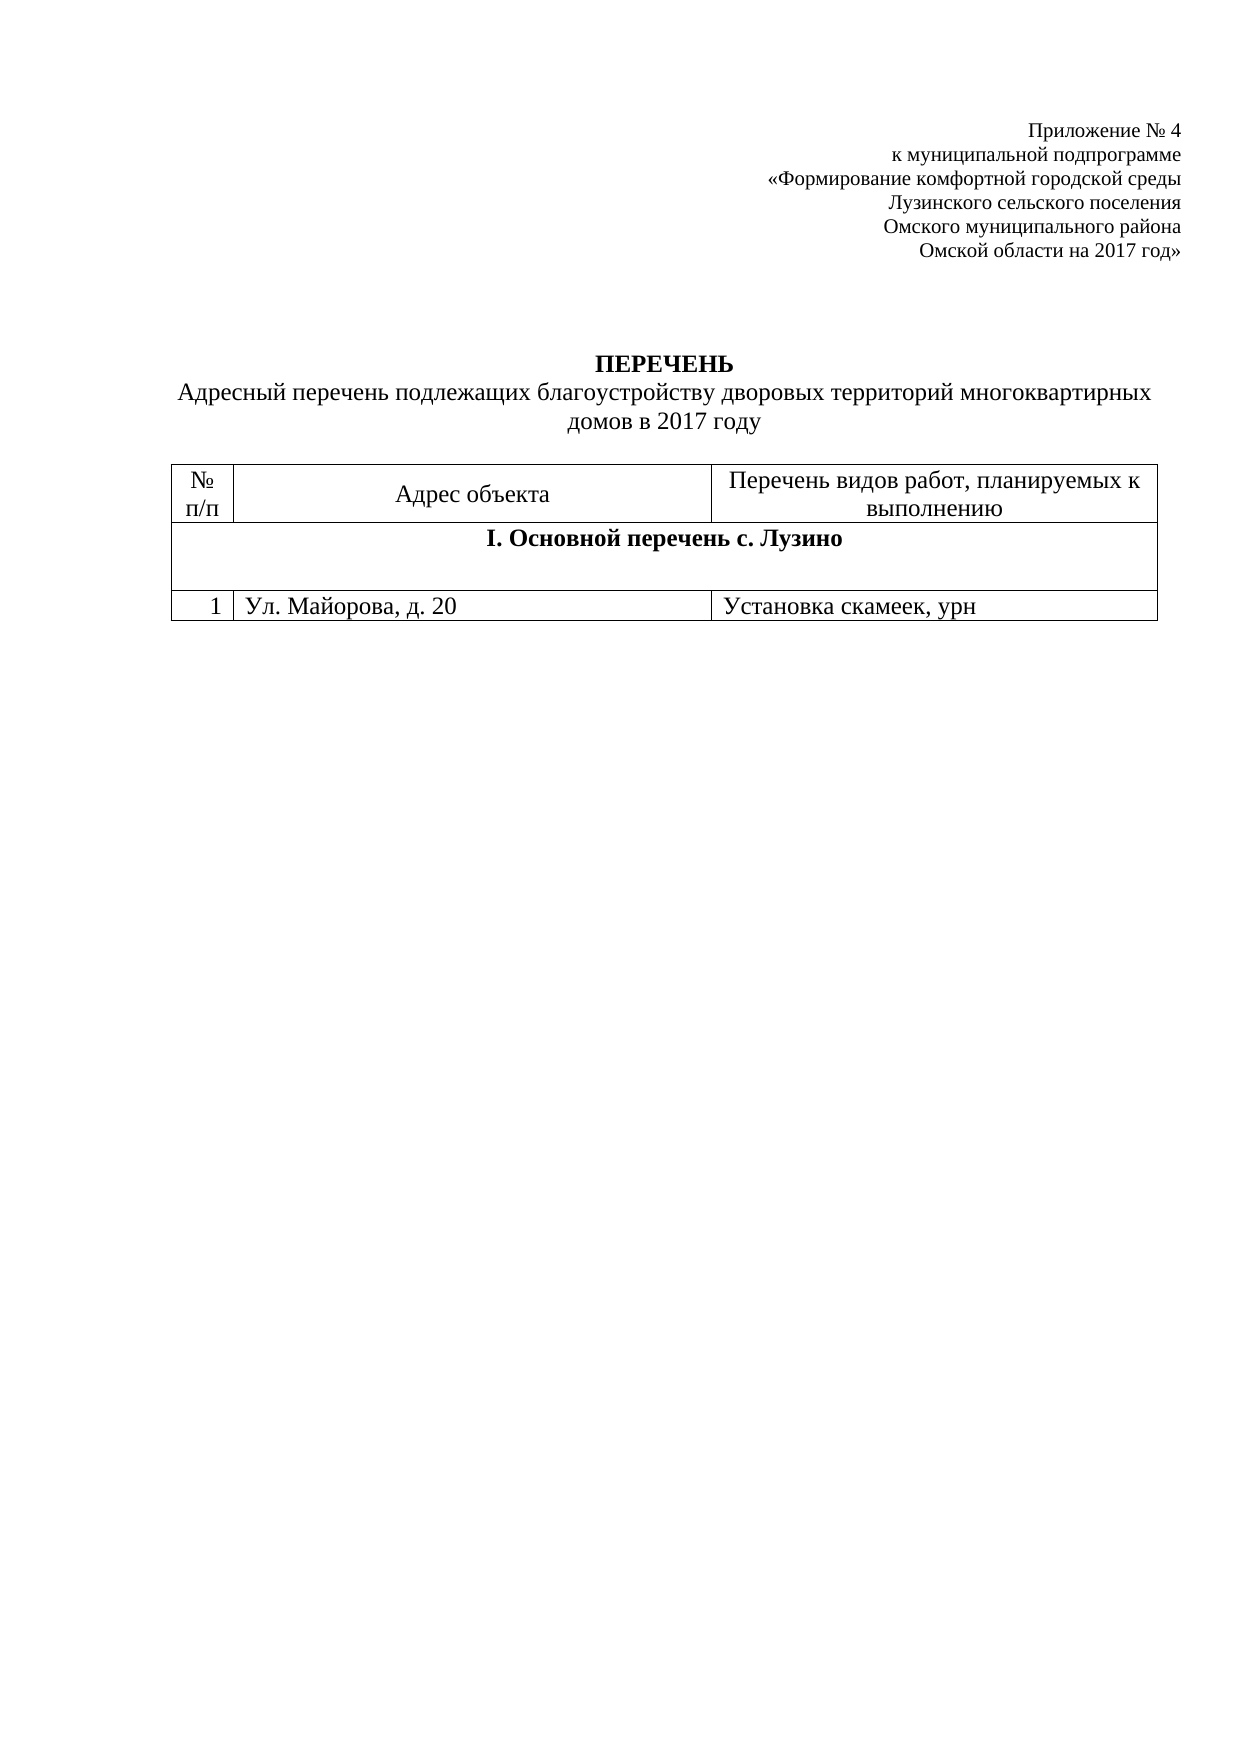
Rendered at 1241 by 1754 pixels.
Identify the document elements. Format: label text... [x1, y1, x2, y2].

table_header Перечень видов работ, планируемых к выполнению [712, 465, 1157, 522]
text к муниципальной подпрограмме [590, 142, 1181, 166]
text Адресный перечень подлежащих благоустройству дворовых территорий многоквартирных домов в 2017 году [148, 377, 1181, 435]
table_cell I. Основной перечень с. Лузино [172, 523, 1157, 590]
table_cell 1 [172, 591, 233, 620]
text ПЕРЕЧЕНЬ [148, 349, 1181, 377]
table_cell Установка скамеек, урн [712, 591, 1157, 620]
text Приложение № 4 [590, 118, 1181, 142]
text Омской области на 2017 год» [590, 238, 1181, 262]
text Лузинского сельского поселения [590, 190, 1181, 214]
table_header Адрес объекта [234, 465, 711, 522]
table_cell Ул. Майорова, д. 20 [234, 591, 711, 620]
text «Формирование комфортной городской среды [590, 166, 1181, 190]
text Омского муниципального района [590, 214, 1181, 238]
table_header № п/п [172, 465, 233, 522]
